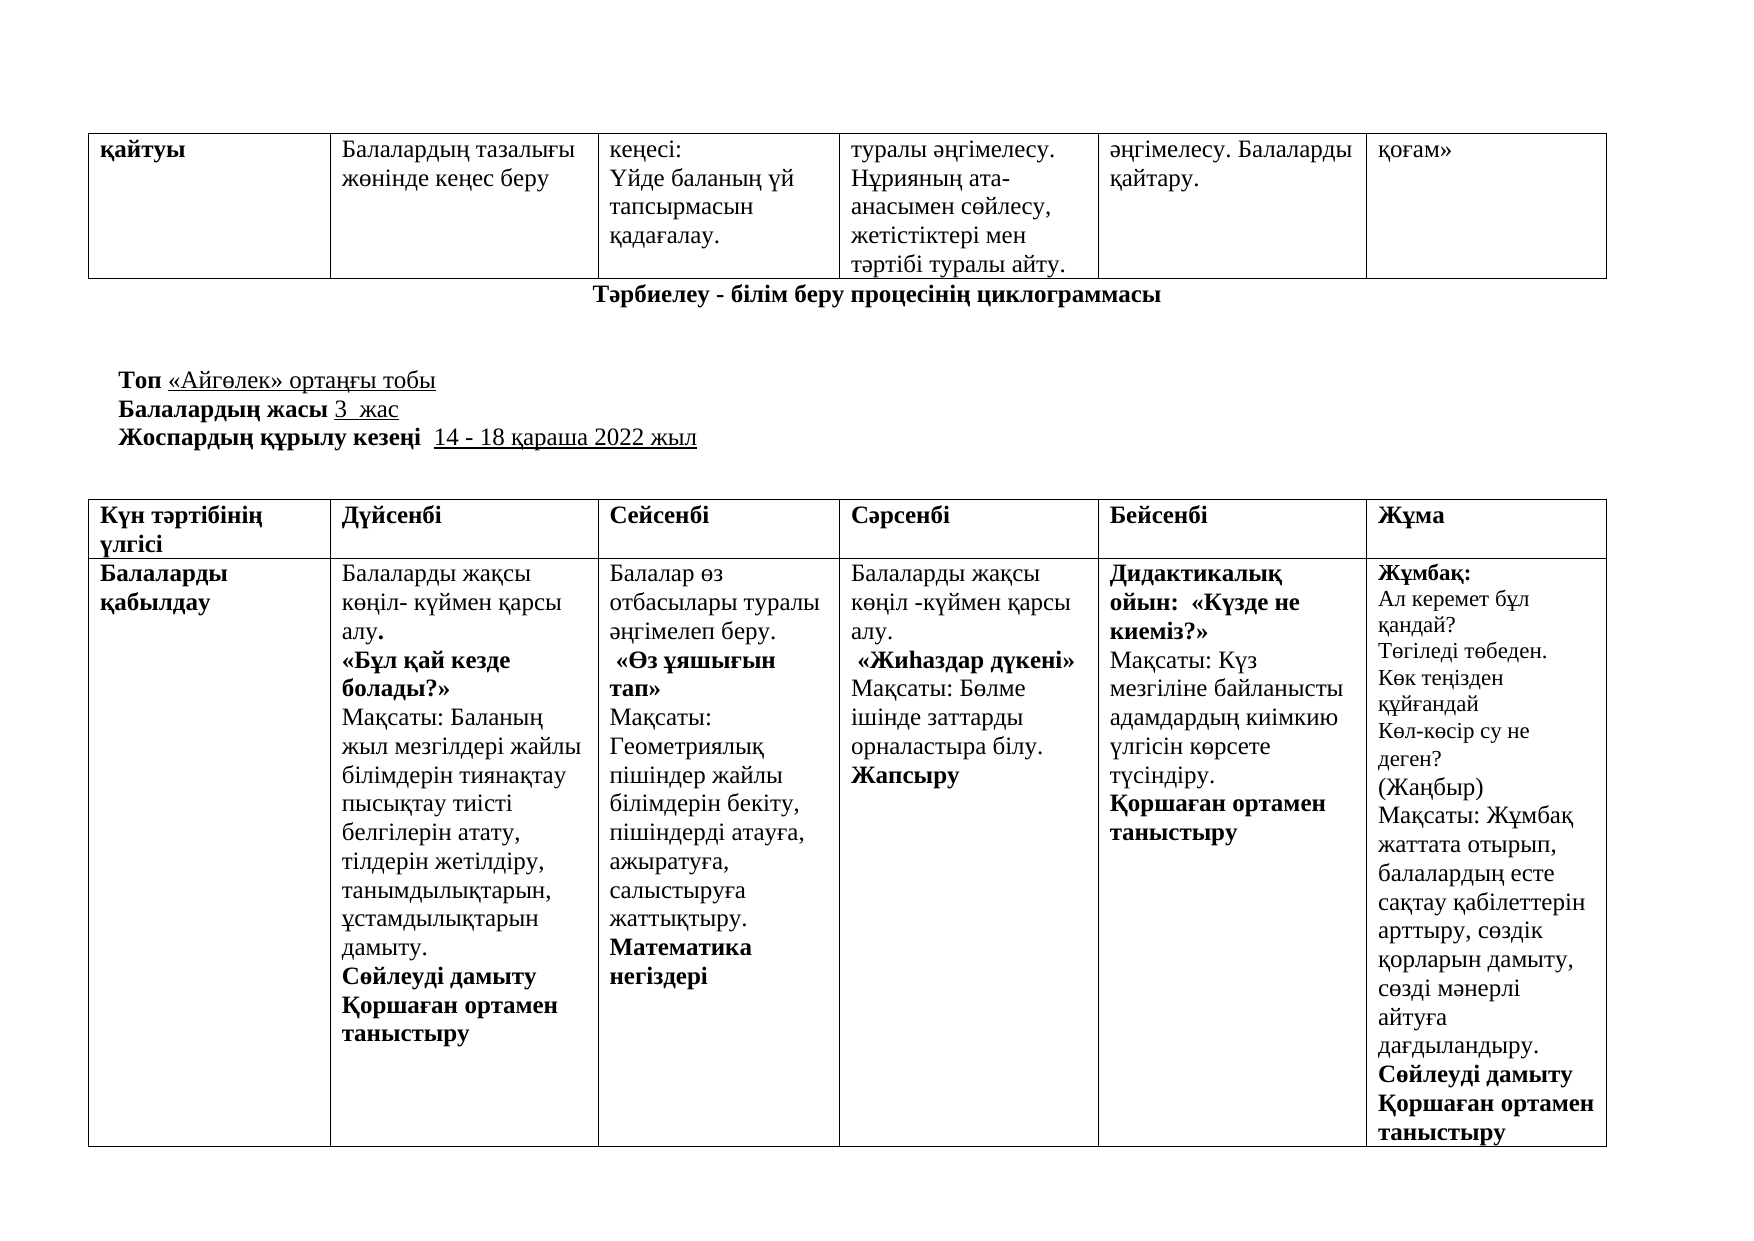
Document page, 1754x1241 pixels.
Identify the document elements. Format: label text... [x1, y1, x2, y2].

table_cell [599, 134, 839, 278]
table_header Күн тәртібінің үлгісі [89, 500, 330, 557]
table_header Сәрсенбі [840, 500, 1098, 557]
table_header Бейсенбі [1099, 500, 1366, 557]
table_cell Жұмбақ: Ал керемет бұл қандай? Төгіледі төбеден. Көк теңізден құйғандай Көл-көсір су не деген? (Жаңбыр) Мақсаты: Жұмбақ жаттата отырып, балалардың есте сақтау қабілеттерін арттыру, сөздік қорларын дамыту, сөзді мәнерлі айтуға дағдыландыру. Сөйлеуді дамыту Қоршаған ортамен таныстыру [1367, 559, 1606, 1146]
table_header Жұма [1367, 500, 1606, 557]
table_cell Дидактикалық ойын: «Күзде не киеміз?» Мақсаты: Күз мезгіліне байланысты адамдардың киімкию үлгісін көрсете түсіндіру. Қоршаған ортамен таныстыру [1099, 559, 1366, 1146]
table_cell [89, 134, 330, 278]
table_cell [840, 134, 1098, 278]
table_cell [331, 134, 598, 278]
table_cell Балаларды қабылдау [89, 559, 330, 1146]
table_header Дүйсенбі [331, 500, 598, 557]
text Топ «Айгөлек» ортаңғы тобы [118, 365, 1636, 394]
table_cell Балаларды жақсы көңіл -күймен қарсы алу. «Жиһаздар дүкені» Мақсаты: Бөлме ішінде заттарды орналастыра білу. Жапсыру [840, 559, 1098, 1146]
text Жоспардың құрылу кезеңі 14 - 18 қараша 2022 жыл [118, 422, 1636, 451]
text Балалардың жасы 3 жас [118, 394, 1636, 422]
table_cell Балалар өз отбасылары туралы әңгімелеп беру. «Өз ұяшығын тап» Мақсаты: Геометриялық пішіндер жайлы білімдерін бекіту, пішіндерді атауға, ажыратуға, салыстыруға жаттықтыру. Математика негіздері [599, 559, 839, 1146]
text Тәрбиелеу - білім беру процесінің циклограммасы [118, 279, 1636, 307]
table_header Сейсенбі [599, 500, 839, 557]
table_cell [1099, 134, 1366, 278]
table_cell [1367, 134, 1606, 278]
table_cell Балаларды жақсы көңіл- күймен қарсы алу. «Бұл қай кезде болады?» Мақсаты: Баланың жыл мезгілдері жайлы білімдерін тиянақтау пысықтау тиісті белгілерін атату, тілдерін жетілдіру, танымдылықтарын, ұстамдылықтарын дамыту. Сөйлеуді дамыту Қоршаған ортамен таныстыру [331, 559, 598, 1146]
